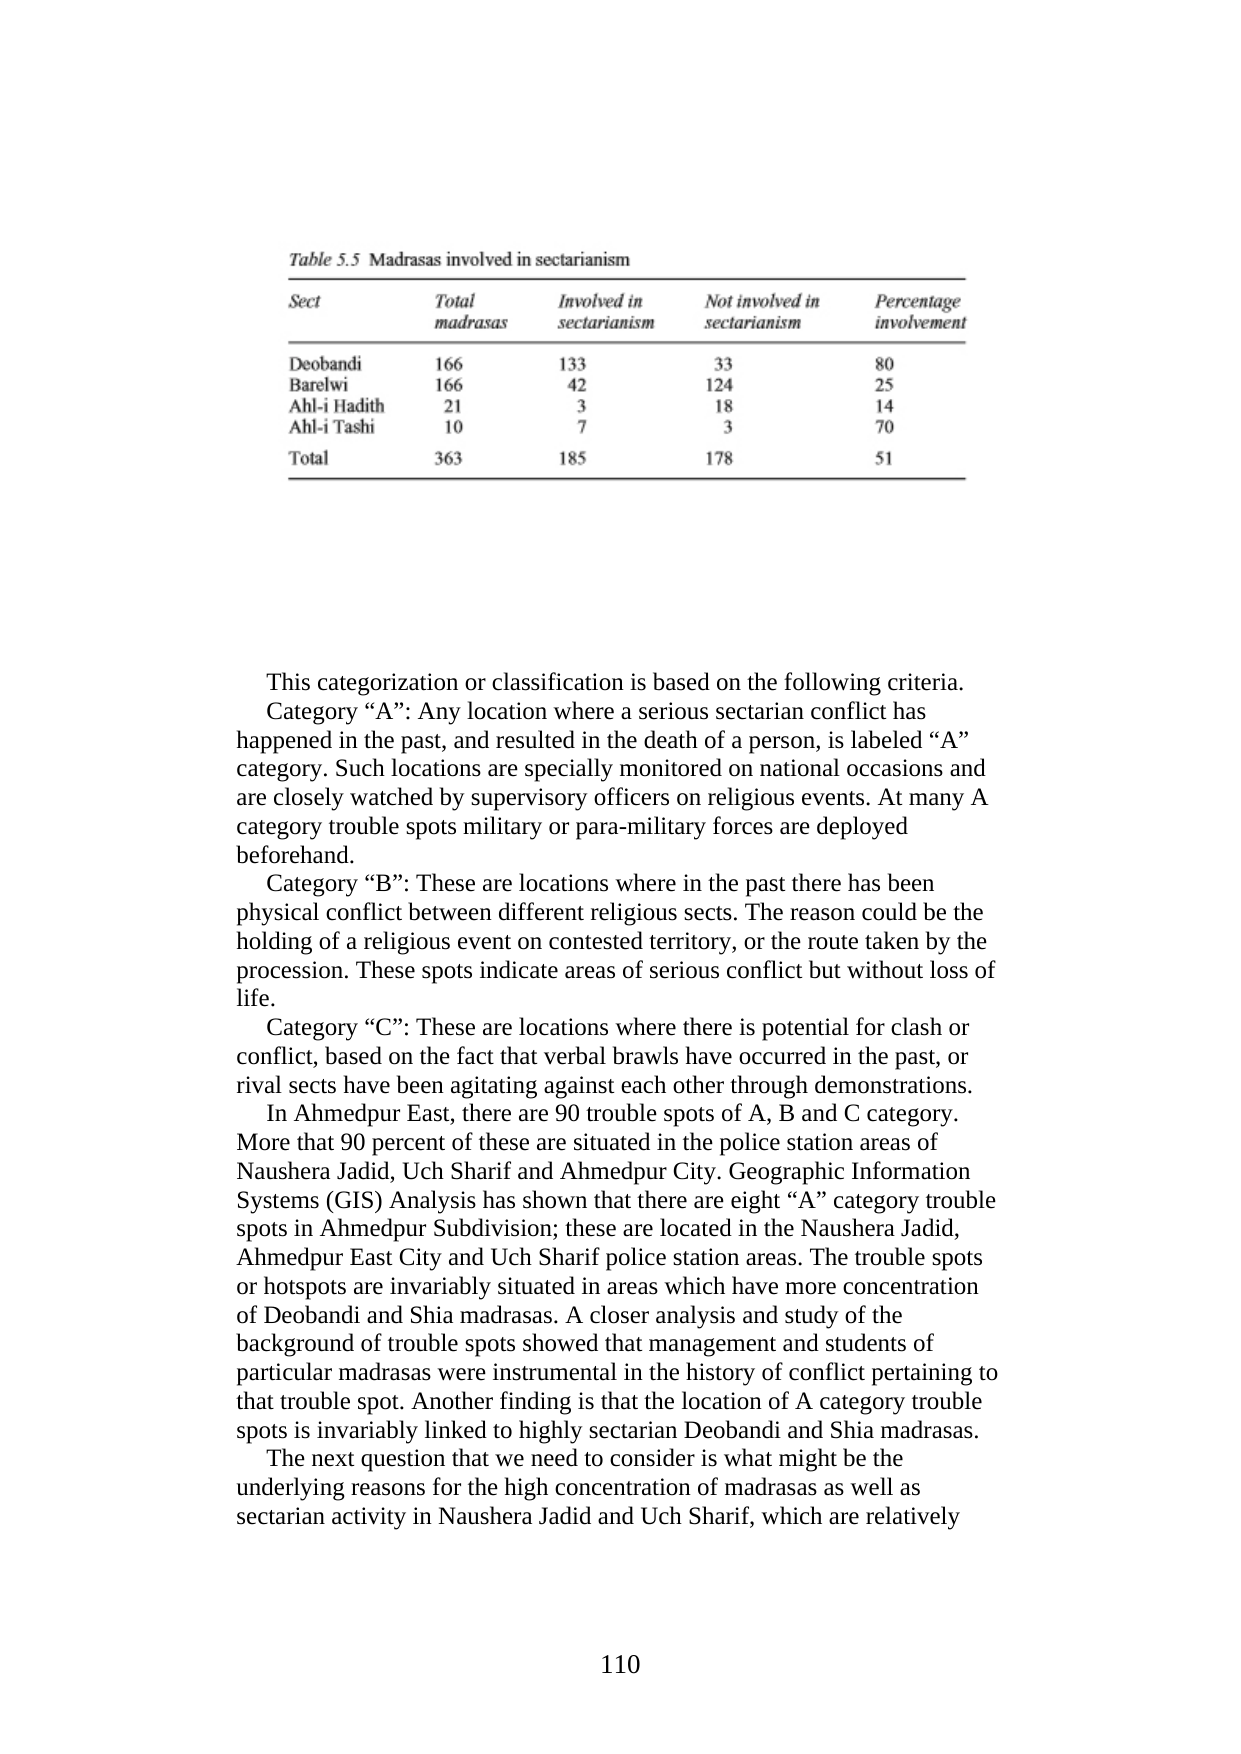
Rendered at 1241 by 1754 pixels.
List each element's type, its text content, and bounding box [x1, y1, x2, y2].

text Category “B”: These are locations where in the past there has been physical conflict between different religious sects. The reason could be the holding of a religious event on contested territory, or the route taken by the procession. These spots indicate areas of serious conflict but without loss of life. [236, 868, 1004, 1012]
text In Ahmedpur East, there are 90 trouble spots of A, B and C category. More that 90 percent of these are situated in the police station areas of Naushera Jadid, Uch Sharif and Ahmedpur City. Geographic Information Systems (GIS) Analysis has shown that there are eight “A” category trouble spots in Ahmedpur Subdivision; these are located in the Naushera Jadid, Ahmedpur East City and Uch Sharif police station areas. The trouble spots or hotspots are invariably situated in areas which have more concentration of Deobandi and Shia madrasas. A closer analysis and study of the background of trouble spots showed that management and students of particular madrasas were instrumental in the history of conflict pertaining to that trouble spot. Another finding is that the location of A category trouble spots is invariably linked to highly sectarian Deobandi and Shia madrasas. [236, 1098, 1004, 1443]
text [236, 1443, 1004, 1530]
text Category “C”: These are locations where there is potential for clash or conflict, based on the fact that verbal brawls have occurred in the past, or rival sects have been agitating against each other through demonstrations. [236, 1012, 1004, 1098]
text This categorization or classification is based on the following criteria. [236, 667, 1004, 696]
picture [255, 231, 986, 500]
text Category “A”: Any location where a serious sectarian conflict has happened in the past, and resulted in the death of a person, is labeled “A” category. Such locations are specially monitored on national occasions and are closely watched by supervisory officers on religious events. At many A category trouble spots military or para-military forces are deployed beforehand. [236, 696, 1004, 868]
